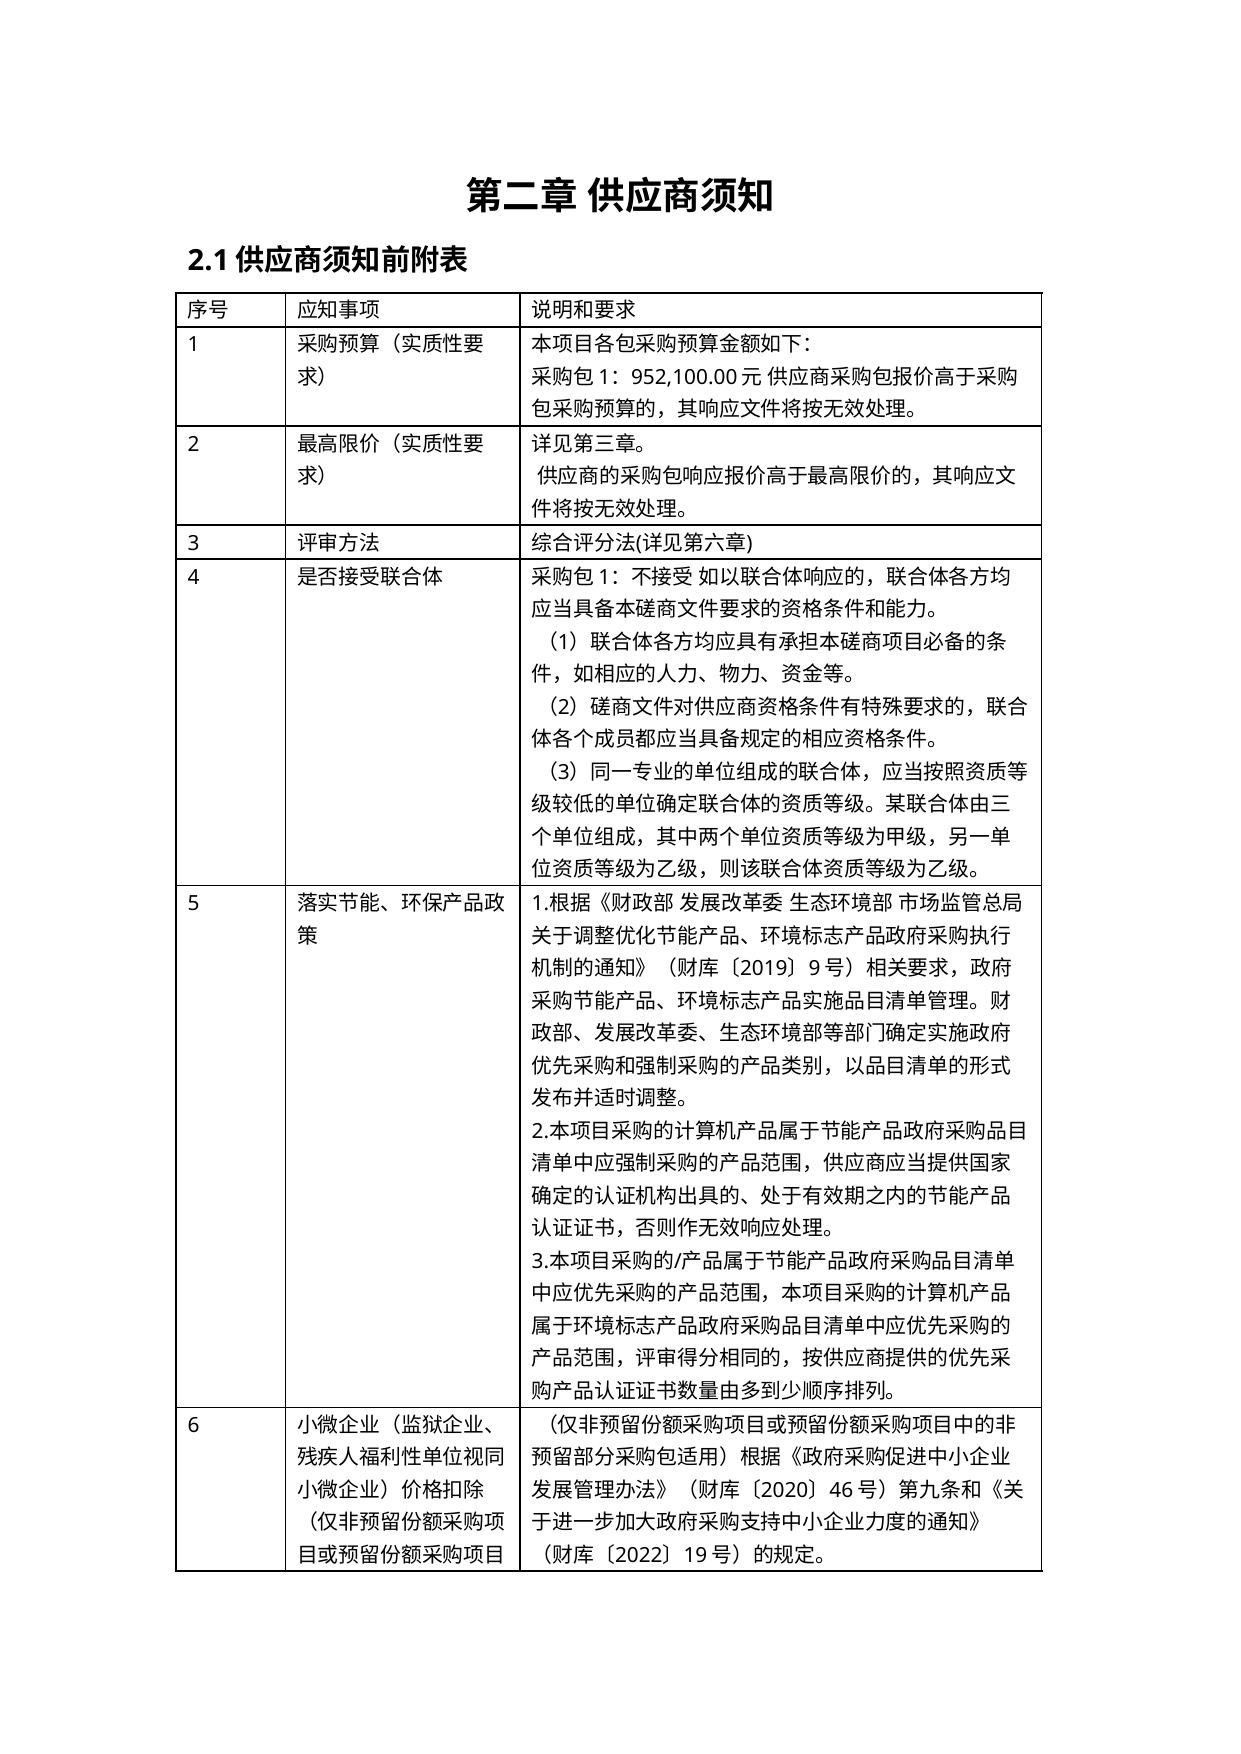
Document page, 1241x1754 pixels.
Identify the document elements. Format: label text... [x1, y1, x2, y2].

table_cell 详见第三章。 供应商的采购包响应报价高于最高限价的，其响应文件将按无效处理。 [521, 427, 1041, 524]
table_cell 1 [177, 328, 285, 425]
table_cell 落实节能、环保产品政策 [286, 886, 519, 1406]
table_cell 2 [177, 427, 285, 524]
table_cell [521, 1408, 1041, 1570]
table_cell 采购包1：不接受 如以联合体响应的，联合体各方均应当具备本磋商文件要求的资格条件和能力。 （1）联合体各方均应具有承担本磋商项目必备的条件，如相应的人力、物力、资金等。 （2）磋商文件对供应商资格条件有特殊要求的，联合体各个成员都应当具备规定的相应资格条件。 （3）同一专业的单位组成的联合体，应当按照资质等级较低的单位确定联合体的资质等级。某联合体由三个单位组成，其中两个单位资质等级为甲级，另一单位资质等级为乙级，则该联合体资质等级为乙级。 [521, 560, 1041, 885]
table_header 说明和要求 [521, 294, 1041, 326]
table_header 应知事项 [286, 294, 519, 326]
table_cell 6 [177, 1408, 285, 1570]
table_cell 3 [177, 526, 285, 558]
text 2.1供应商须知前附表 [187, 227, 1053, 292]
table_cell 评审方法 [286, 526, 519, 558]
table_cell 5 [177, 886, 285, 1406]
table_cell 4 [177, 560, 285, 885]
table_cell 本项目各包采购预算金额如下： 采购包1：952,100.00元 供应商采购包报价高于采购包采购预算的，其响应文件将按无效处理。 [521, 328, 1041, 425]
table_header 序号 [177, 294, 285, 326]
text 第二章 供应商须知 [187, 162, 1053, 227]
table_cell 1.根据《财政部 发展改革委 生态环境部 市场监管总局关于调整优化节能产品、环境标志产品政府采购执行机制的通知》（财库〔2019〕9号）相关要求，政府采购节能产品、环境标志产品实施品目清单管理。财政部、发展改革委、生态环境部等部门确定实施政府优先采购和强制采购的产品类别，以品目清单的形式发布并适时调整。 2.本项目采购的计算机产品属于节能产品政府采购品目清单中应强制采购的产品范围，供应商应当提供国家确定的认证机构出具的、处于有效期之内的节能产品认证证书，否则作无效响应处理。 3.本项目采购的/产品属于节能产品政府采购品目清单中应优先采购的产品范围，本项目采购的计算机产品属于环境标志产品政府采购品目清单中应优先采购的产品范围，评审得分相同的，按供应商提供的优先采购产品认证证书数量由多到少顺序排列。 [521, 886, 1041, 1406]
table_cell 采购预算（实质性要求） [286, 328, 519, 425]
table_cell 最高限价（实质性要求） [286, 427, 519, 524]
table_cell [286, 1408, 519, 1570]
table_cell 是否接受联合体 [286, 560, 519, 885]
table_cell 综合评分法(详见第六章) [521, 526, 1041, 558]
